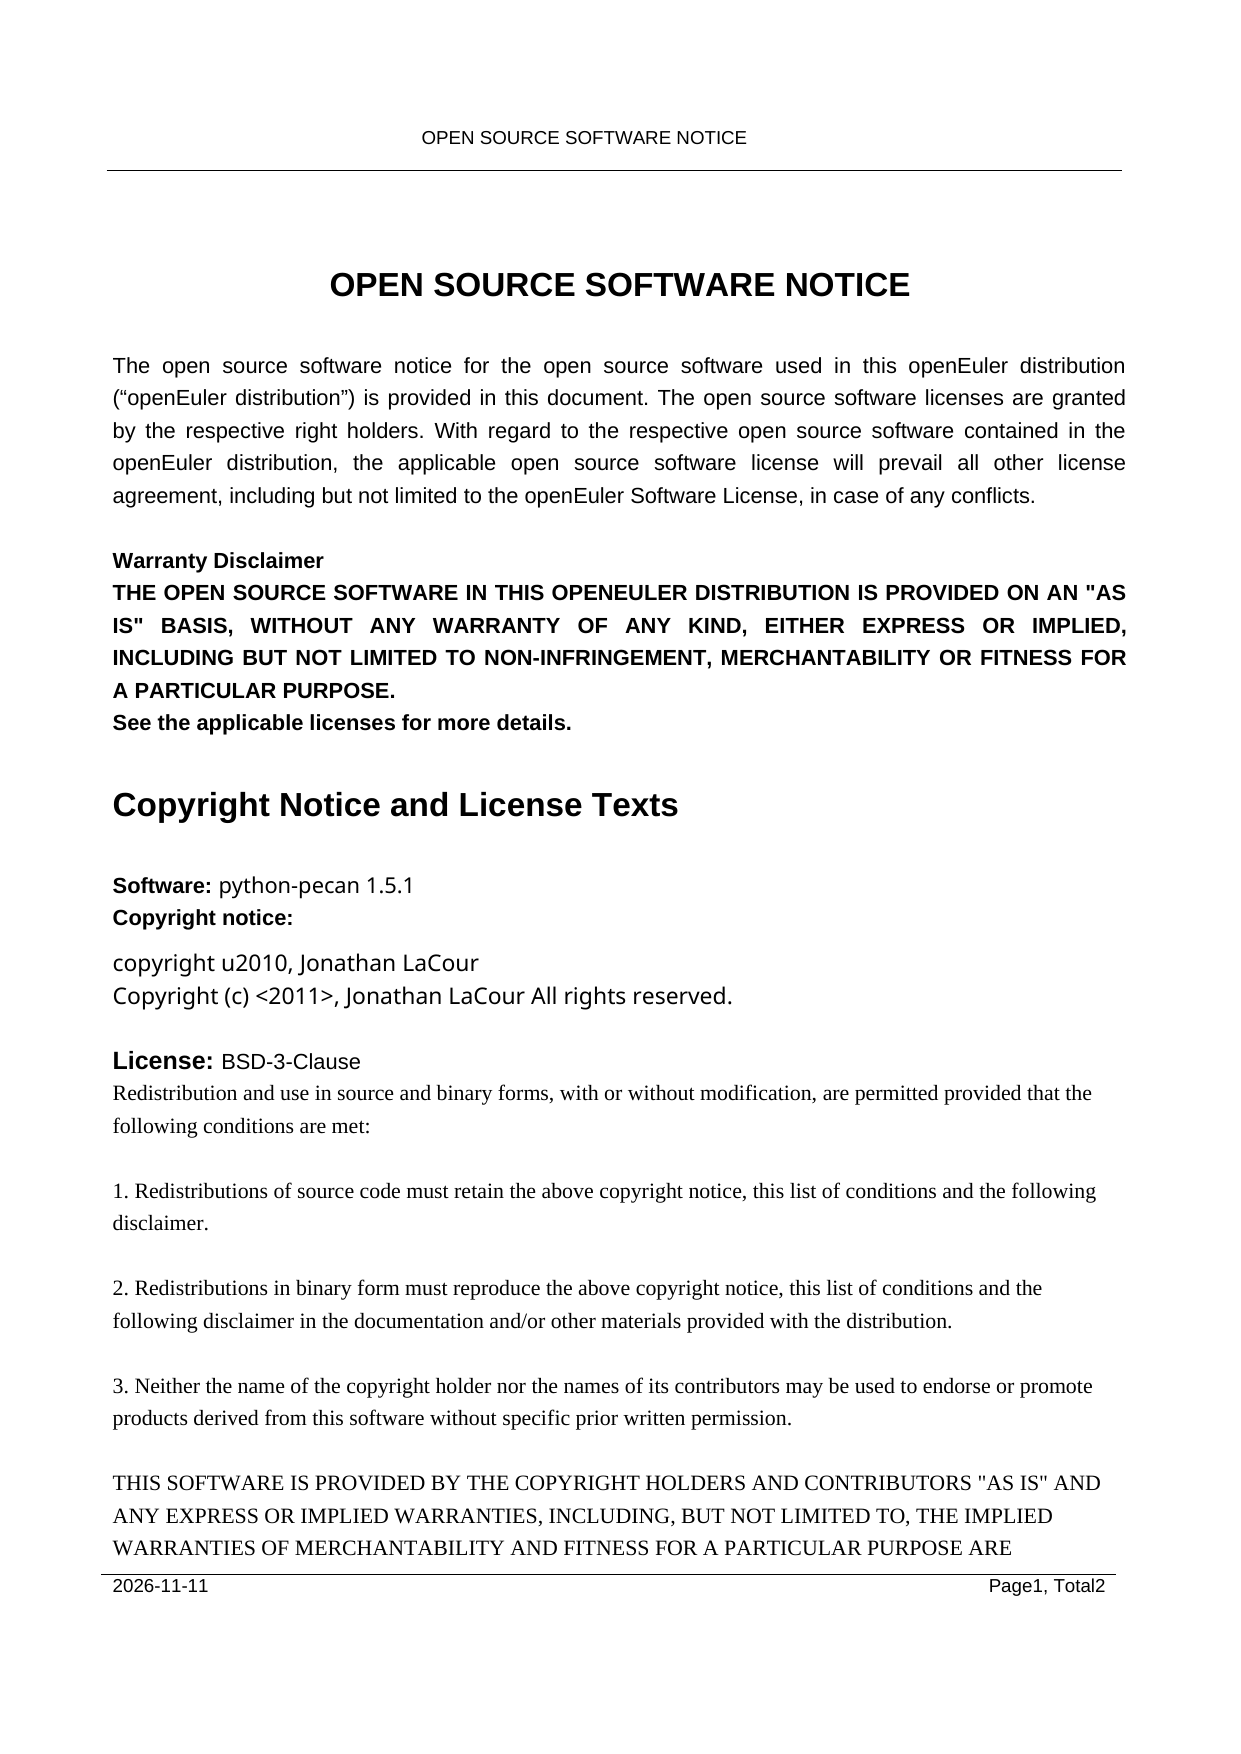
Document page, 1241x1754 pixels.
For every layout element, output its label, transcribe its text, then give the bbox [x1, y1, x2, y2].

text THE OPEN SOURCE SOFTWARE IN THIS OPENEULER DISTRIBUTION IS PROVIDED ON AN "AS IS" BASIS, WITHOUT ANY WARRANTY OF ANY KIND, EITHER EXPRESS OR IMPLIED, INCLUDING BUT NOT LIMITED TO NON-INFRINGEMENT, MERCHANTABILITY OR FITNESS FOR A PARTICULAR PURPOSE. See the applicable licenses for more details. [112, 576, 1128, 739]
text OPEN SOURCE SOFTWARE NOTICE [112, 251, 1128, 316]
text The open source software notice for the open source software used in this openEuler distribution (“openEuler distribution”) is provided in this document. The open source software licenses are granted by the respective right holders. With regard to the respective open source software contained in the openEuler distribution, the applicable open source software license will prevail all other license agreement, including but not limited to the openEuler Software License, in case of any conflicts. [112, 349, 1128, 511]
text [112, 1077, 1128, 1564]
text copyright u2010, Jonathan LaCour Copyright (c) <2011>, Jonathan LaCour All rights reserved. [112, 947, 1128, 1044]
text Warranty Disclaimer [112, 544, 1128, 576]
text Copyright Notice and License Texts [112, 771, 1128, 836]
text Copyright notice: [112, 901, 1128, 934]
text License: BSD-3-Clause [112, 1044, 1128, 1077]
title Software: python-pecan 1.5.1 [112, 869, 1128, 901]
